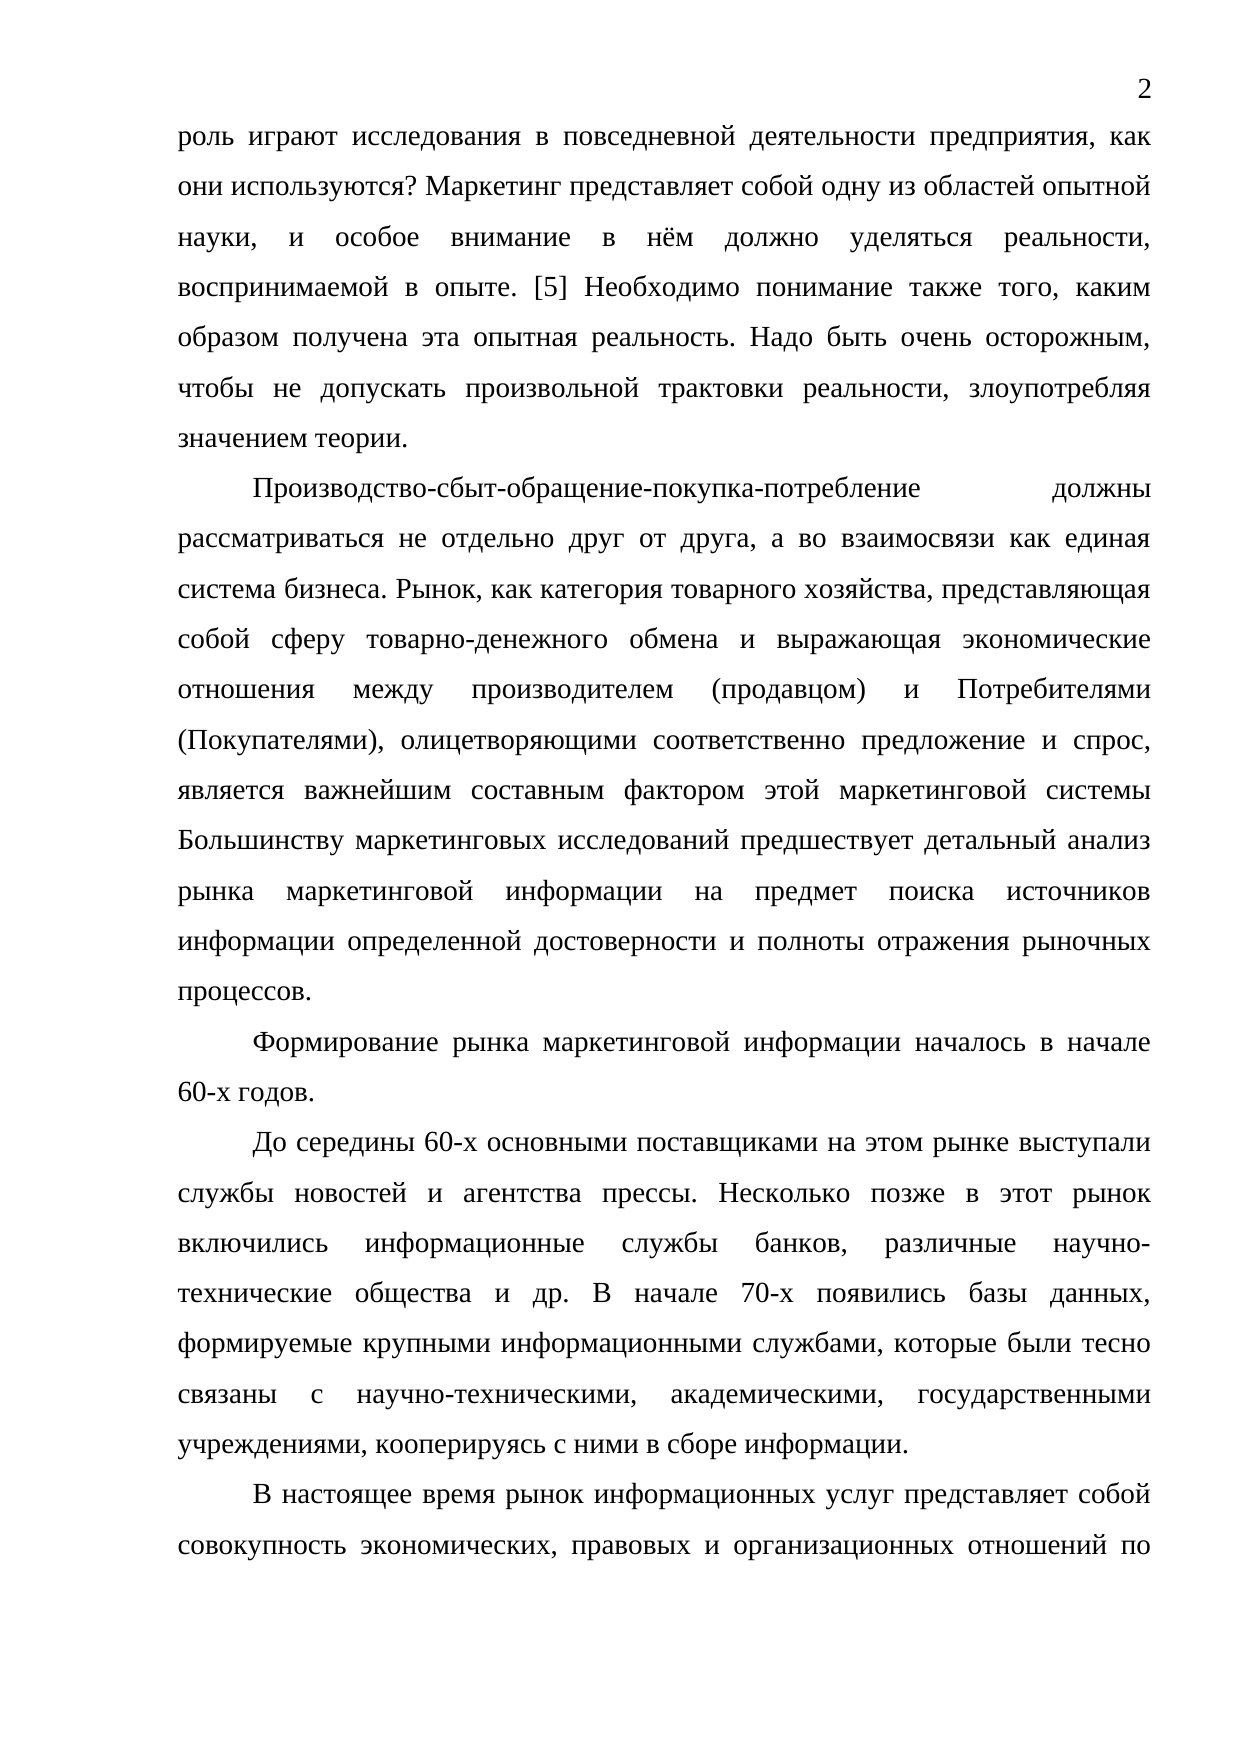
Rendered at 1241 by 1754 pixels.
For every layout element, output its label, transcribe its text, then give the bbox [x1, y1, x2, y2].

text До середины 60-х основными поставщиками на этом рынке выступали службы новостей и агентства прессы. Несколько позже в этот рынок включились информационные службы банков, различные научно-технические общества и др. В начале 70-х появились базы данных, формируемые крупными информационными службами, которые были тесно связаны с научно-техническими, академическими, государственными учреждениями, кооперируясь с ними в сборе информации. [177, 1124, 1152, 1460]
text Производство-сбыт-обращение-покупка-потребление должны рассматриваться не отдельно друг от друга, а во взаимосвязи как единая система бизнеса. Рынок, как категория товарного хозяйства, представляющая собой сферу товарно-денежного обмена и выражающая экономические отношения между производителем (продавцом) и Потребителями (Покупателями), олицетворяющими соответственно предложение и спрос, является важнейшим составным фактором этой маркетинговой системы Большинству маркетинговых исследований предшествует детальный анализ рынка маркетинговой информации на предмет поиска источников информации определенной достоверности и полноты отражения рыночных процессов. [177, 470, 1152, 1007]
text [177, 1477, 1152, 1560]
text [177, 118, 1152, 453]
text Формирование рынка маркетинговой информации началось в начале 60-х годов. [177, 1024, 1152, 1108]
